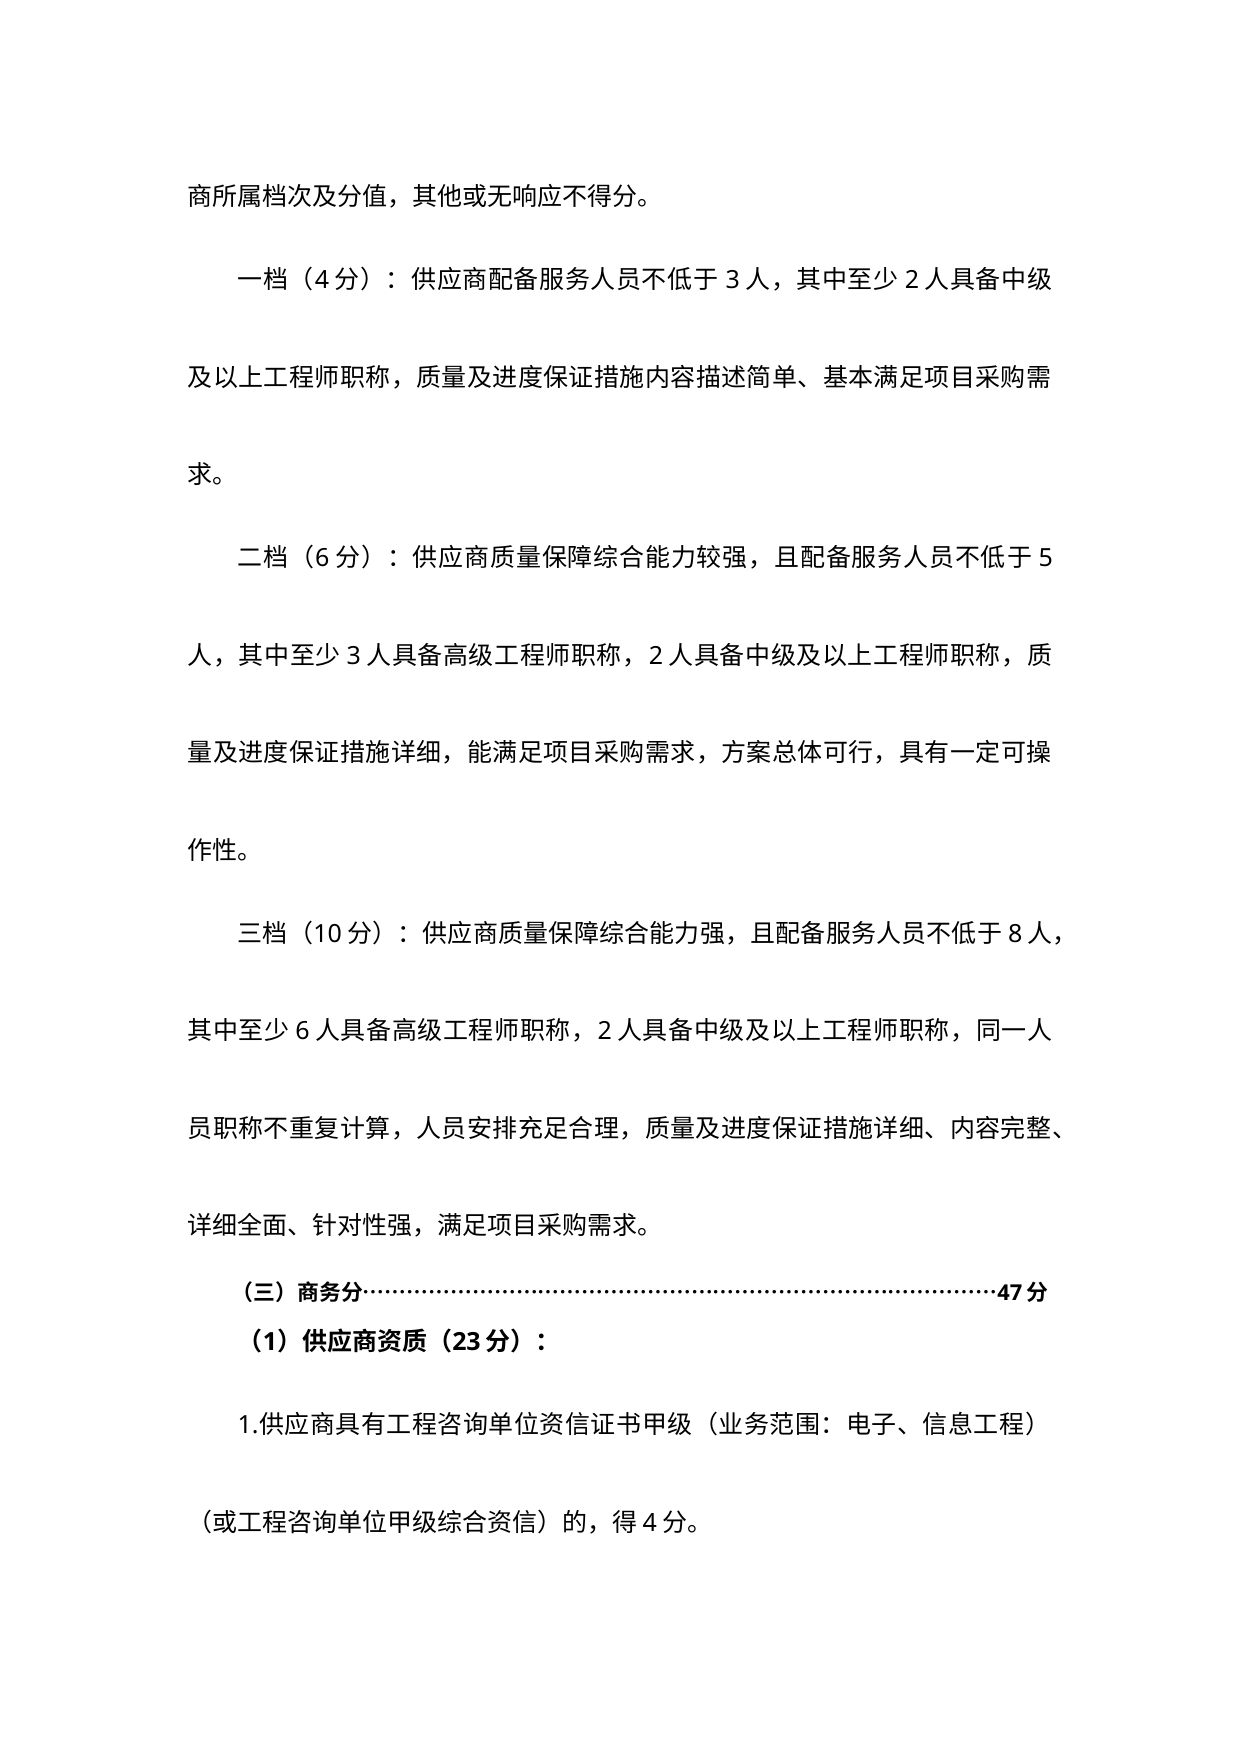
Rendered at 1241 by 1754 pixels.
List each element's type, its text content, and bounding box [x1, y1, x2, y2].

text 三档（10分）：供应商质量保障综合能力强，且配备服务人员不低于8人，其中至少6人具备高级工程师职称，2人具备中级及以上工程师职称，同一人员职称不重复计算，人员安排充足合理，质量及进度保证措施详细、内容完整、详细全面、针对性强，满足项目采购需求。 [187, 899, 1053, 1256]
text 一档（4分）：供应商配备服务人员不低于3人，其中至少2人具备中级及以上工程师职称，质量及进度保证措施内容描述简单、基本满足项目采购需求。 [187, 245, 1053, 505]
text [187, 162, 1053, 227]
text 二档（6分）：供应商质量保障综合能力较强，且配备服务人员不低于5人，其中至少3人具备高级工程师职称，2人具备中级及以上工程师职称，质量及进度保证措施详细，能满足项目采购需求，方案总体可行，具有一定可操作性。 [187, 523, 1053, 881]
text （1）供应商资质（23分）： [187, 1307, 1053, 1372]
text 1.供应商具有工程咨询单位资信证书甲级（业务范围：电子、信息工程）（或工程咨询单位甲级综合资信）的，得4分。 [187, 1390, 1053, 1553]
text （三）商务分……………………………………………………………………………47分 [187, 1274, 1053, 1307]
